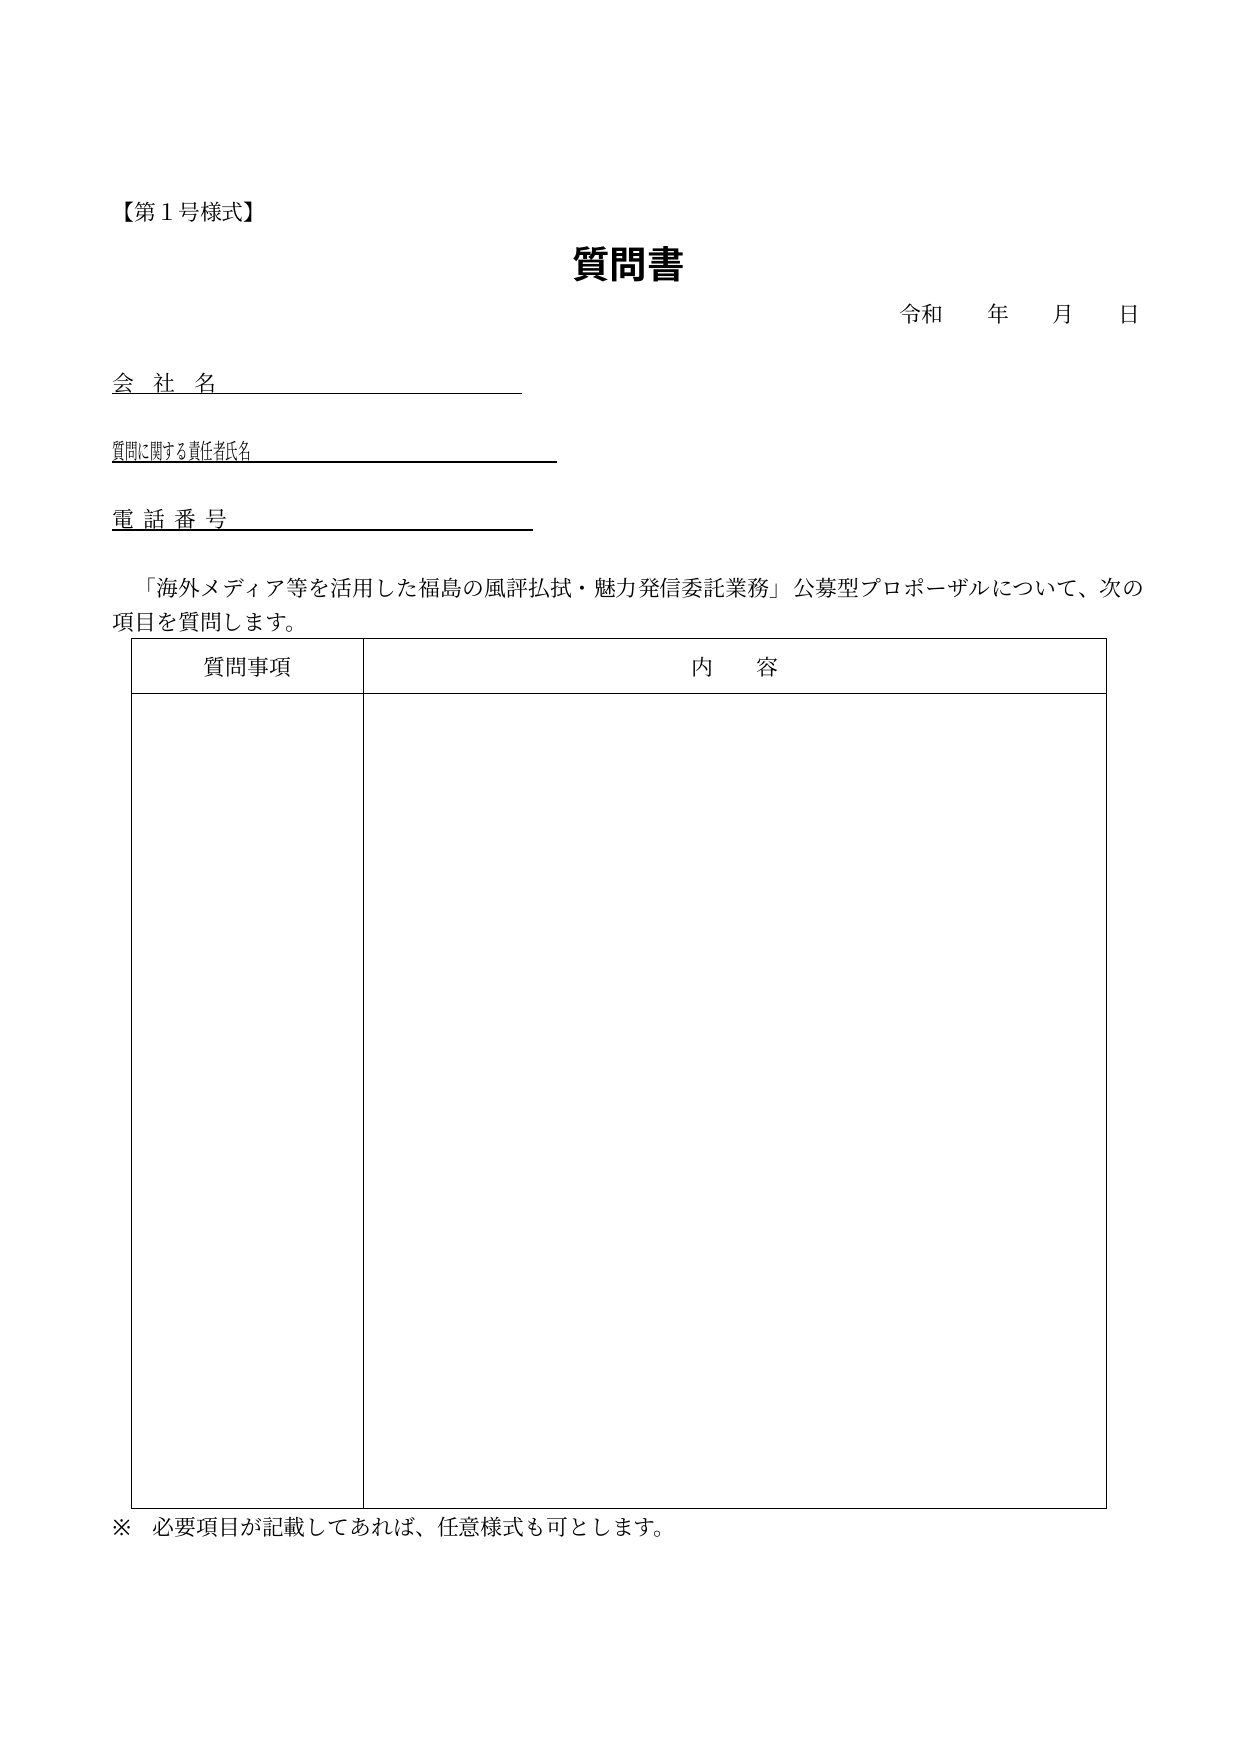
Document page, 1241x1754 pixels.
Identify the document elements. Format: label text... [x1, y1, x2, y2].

text 電話番号 [112, 501, 1144, 535]
table_cell [132, 694, 363, 1508]
table_header 内 容 [364, 639, 1106, 693]
text 質問書 [112, 228, 1144, 296]
text 会社名 [112, 364, 1049, 399]
text 令和 年 月 日 [899, 296, 1144, 330]
text 【第１号様式】 [112, 194, 1144, 228]
table_cell [364, 694, 1106, 1508]
table_header 質問事項 [132, 639, 363, 693]
text 「海外メディア等を活用した福島の風評払拭・魅力発信委託業務」公募型プロポーザルについて、次の項目を質問します。 [112, 569, 1144, 638]
text ※ 必要項目が記載してあれば、任意様式も可とします。 [112, 1509, 1144, 1543]
text 質問に関する責任者氏名 [112, 433, 1144, 467]
